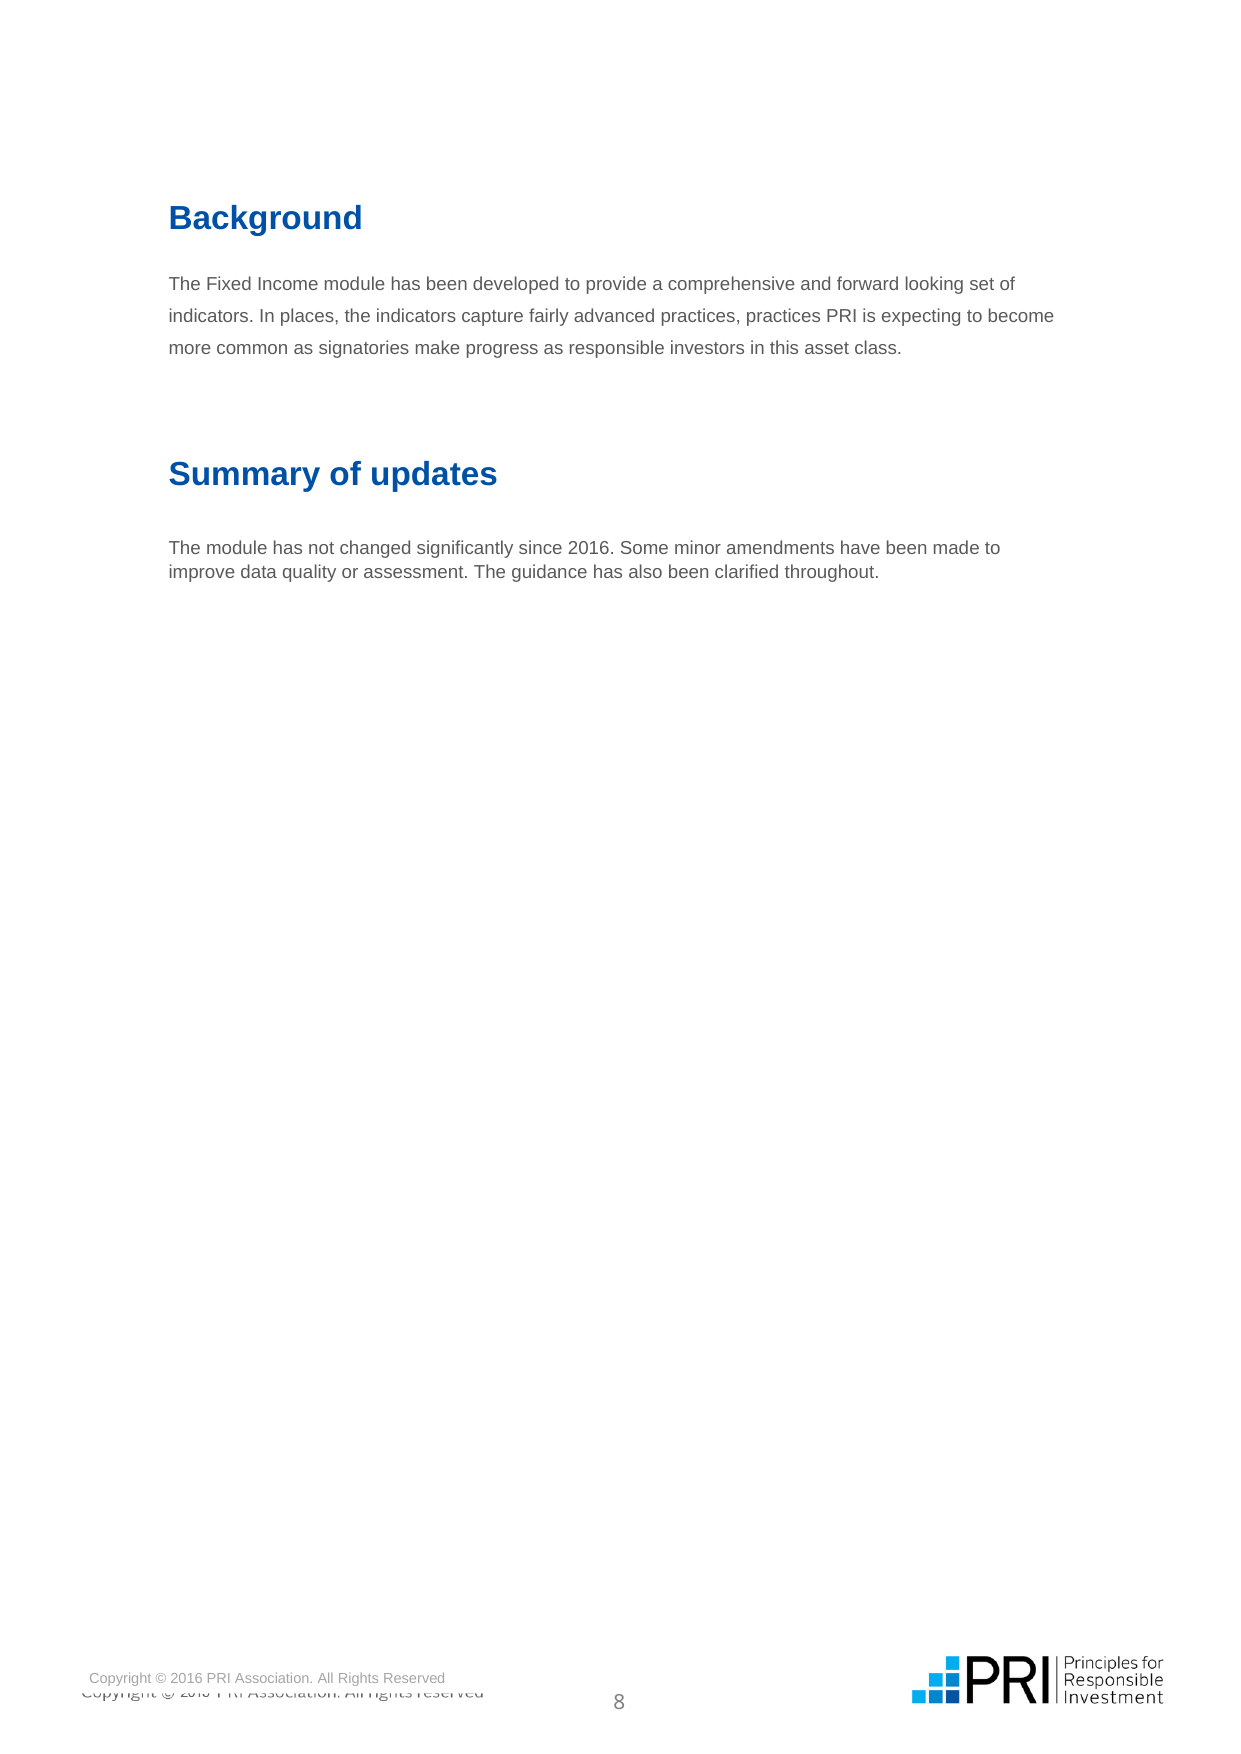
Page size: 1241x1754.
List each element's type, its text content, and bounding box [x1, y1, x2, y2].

text Summary of updates [168, 454, 1072, 492]
text The module has not changed significantly since 2016. Some minor amendments have been made to improve data quality or assessment. The guidance has also been clarified throughout. [168, 537, 1072, 583]
text The Fixed Income module has been developed to provide a comprehensive and forward looking set of indicators. In places, the indicators capture fairly advanced practices, practices PRI is expecting to become more common as signatories make progress as responsible investors in this asset class. [168, 273, 1072, 359]
picture [0, 1560, 1241, 1754]
subtitle Background [168, 198, 1072, 236]
